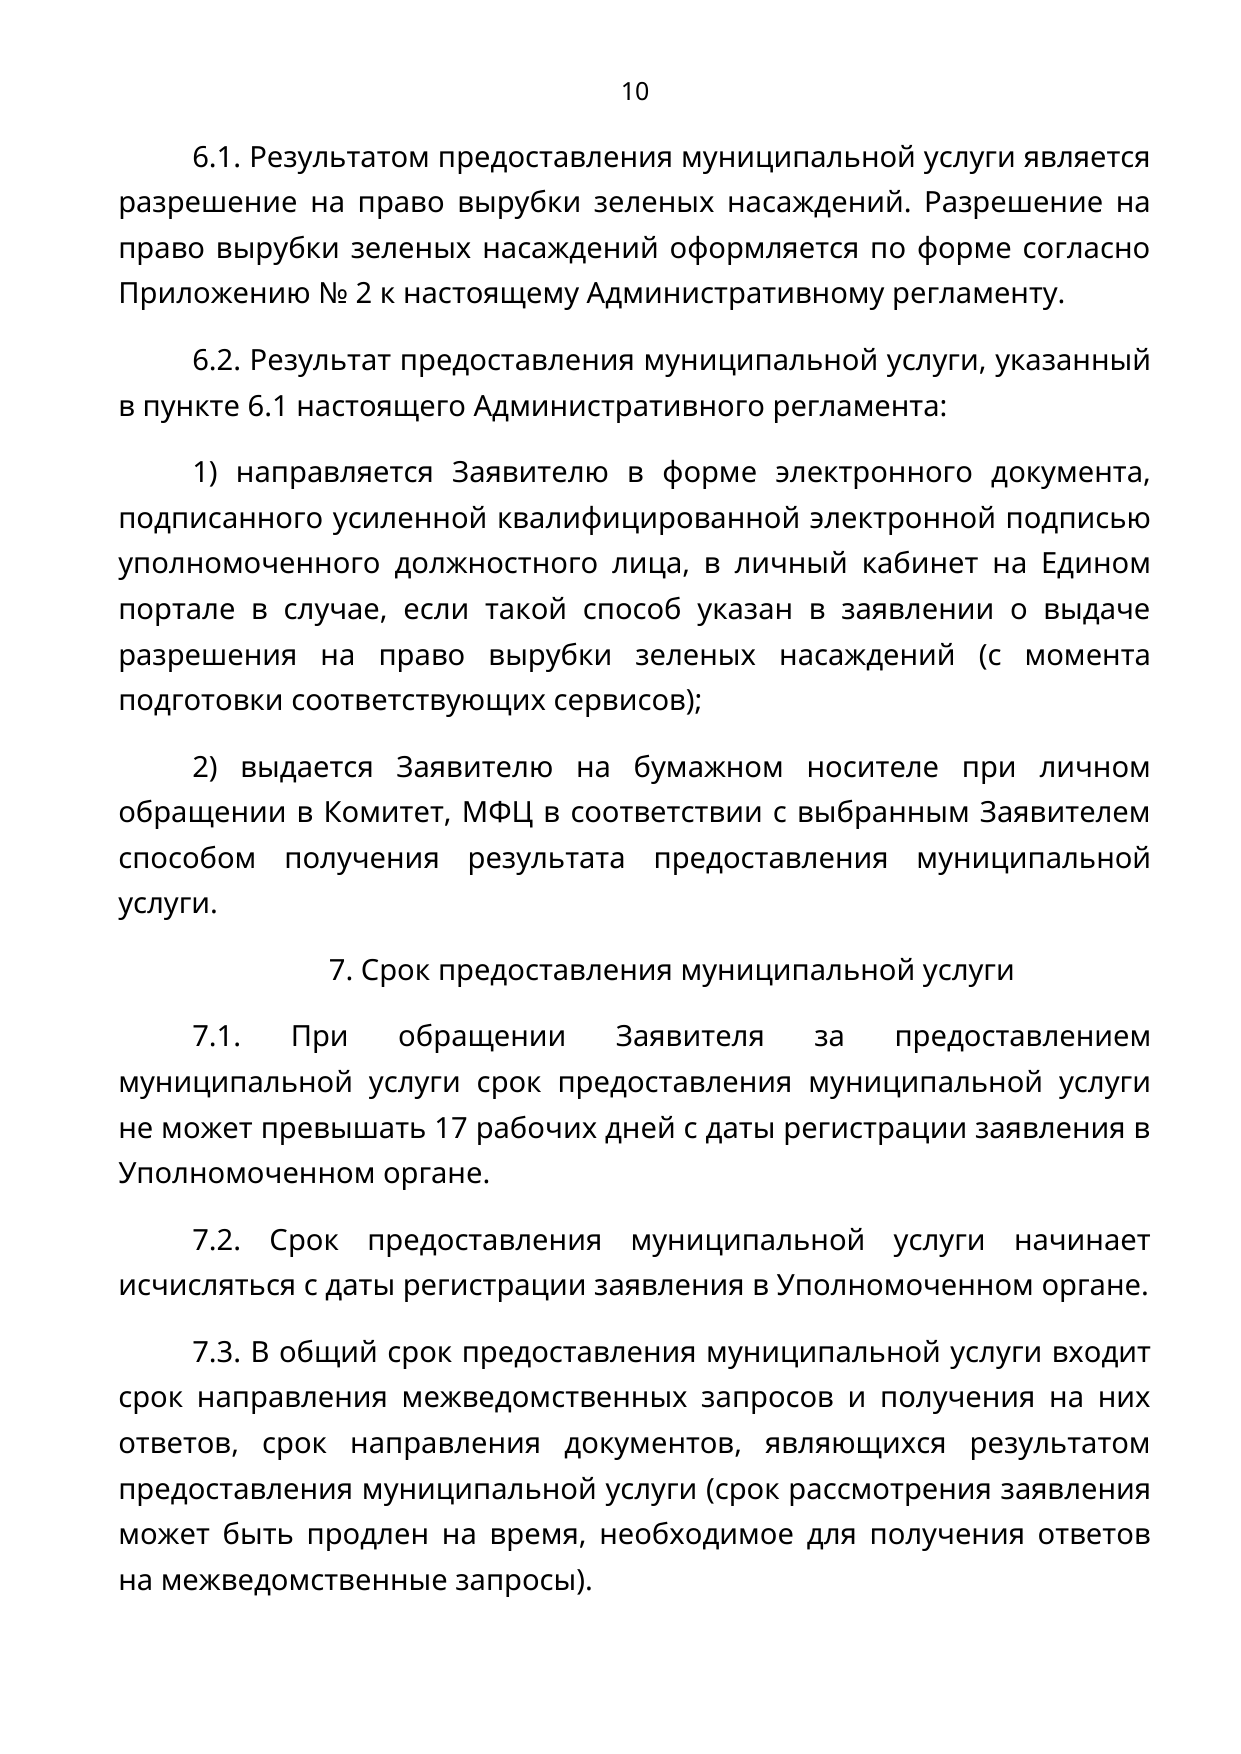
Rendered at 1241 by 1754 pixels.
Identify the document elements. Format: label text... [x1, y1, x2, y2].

text 7.2. Срок предоставления муниципальной услуги начинает исчисляться с даты регистрации заявления в Уполномоченном органе. [118, 1219, 1152, 1304]
text 7. Срок предоставления муниципальной услуги [118, 949, 1152, 989]
text 6.2. Результат предоставления муниципальной услуги, указанный в пункте 6.1 настоящего Административного регламента: [118, 339, 1152, 424]
text 1) направляется Заявителю в форме электронного документа, подписанного усиленной квалифицированной электронной подписью уполномоченного должностного лица, в личный кабинет на Едином портале в случае, если такой способ указан в заявлении о выдаче разрешения на право вырубки зеленых насаждений (с момента подготовки соответствующих сервисов); [118, 451, 1152, 719]
text 7.1. При обращении Заявителя за предоставлением муниципальной услуги срок предоставления муниципальной услуги не может превышать 17 рабочих дней с даты регистрации заявления в Уполномоченном органе. [118, 1016, 1152, 1192]
text 7.3. В общий срок предоставления муниципальной услуги входит срок направления межведомственных запросов и получения на них ответов, срок направления документов, являющихся результатом предоставления муниципальной услуги (срок рассмотрения заявления может быть продлен на время, необходимое для получения ответов на межведомственные запросы). [118, 1331, 1152, 1599]
text 2) выдается Заявителю на бумажном носителе при личном обращении в Комитет, МФЦ в соответствии с выбранным Заявителем способом получения результата предоставления муниципальной услуги. [118, 746, 1152, 922]
text 6.1. Результатом предоставления муниципальной услуги является разрешение на право вырубки зеленых насаждений. Разрешение на право вырубки зеленых насаждений оформляется по форме согласно Приложению № 2 к настоящему Административному регламенту. [118, 136, 1152, 312]
